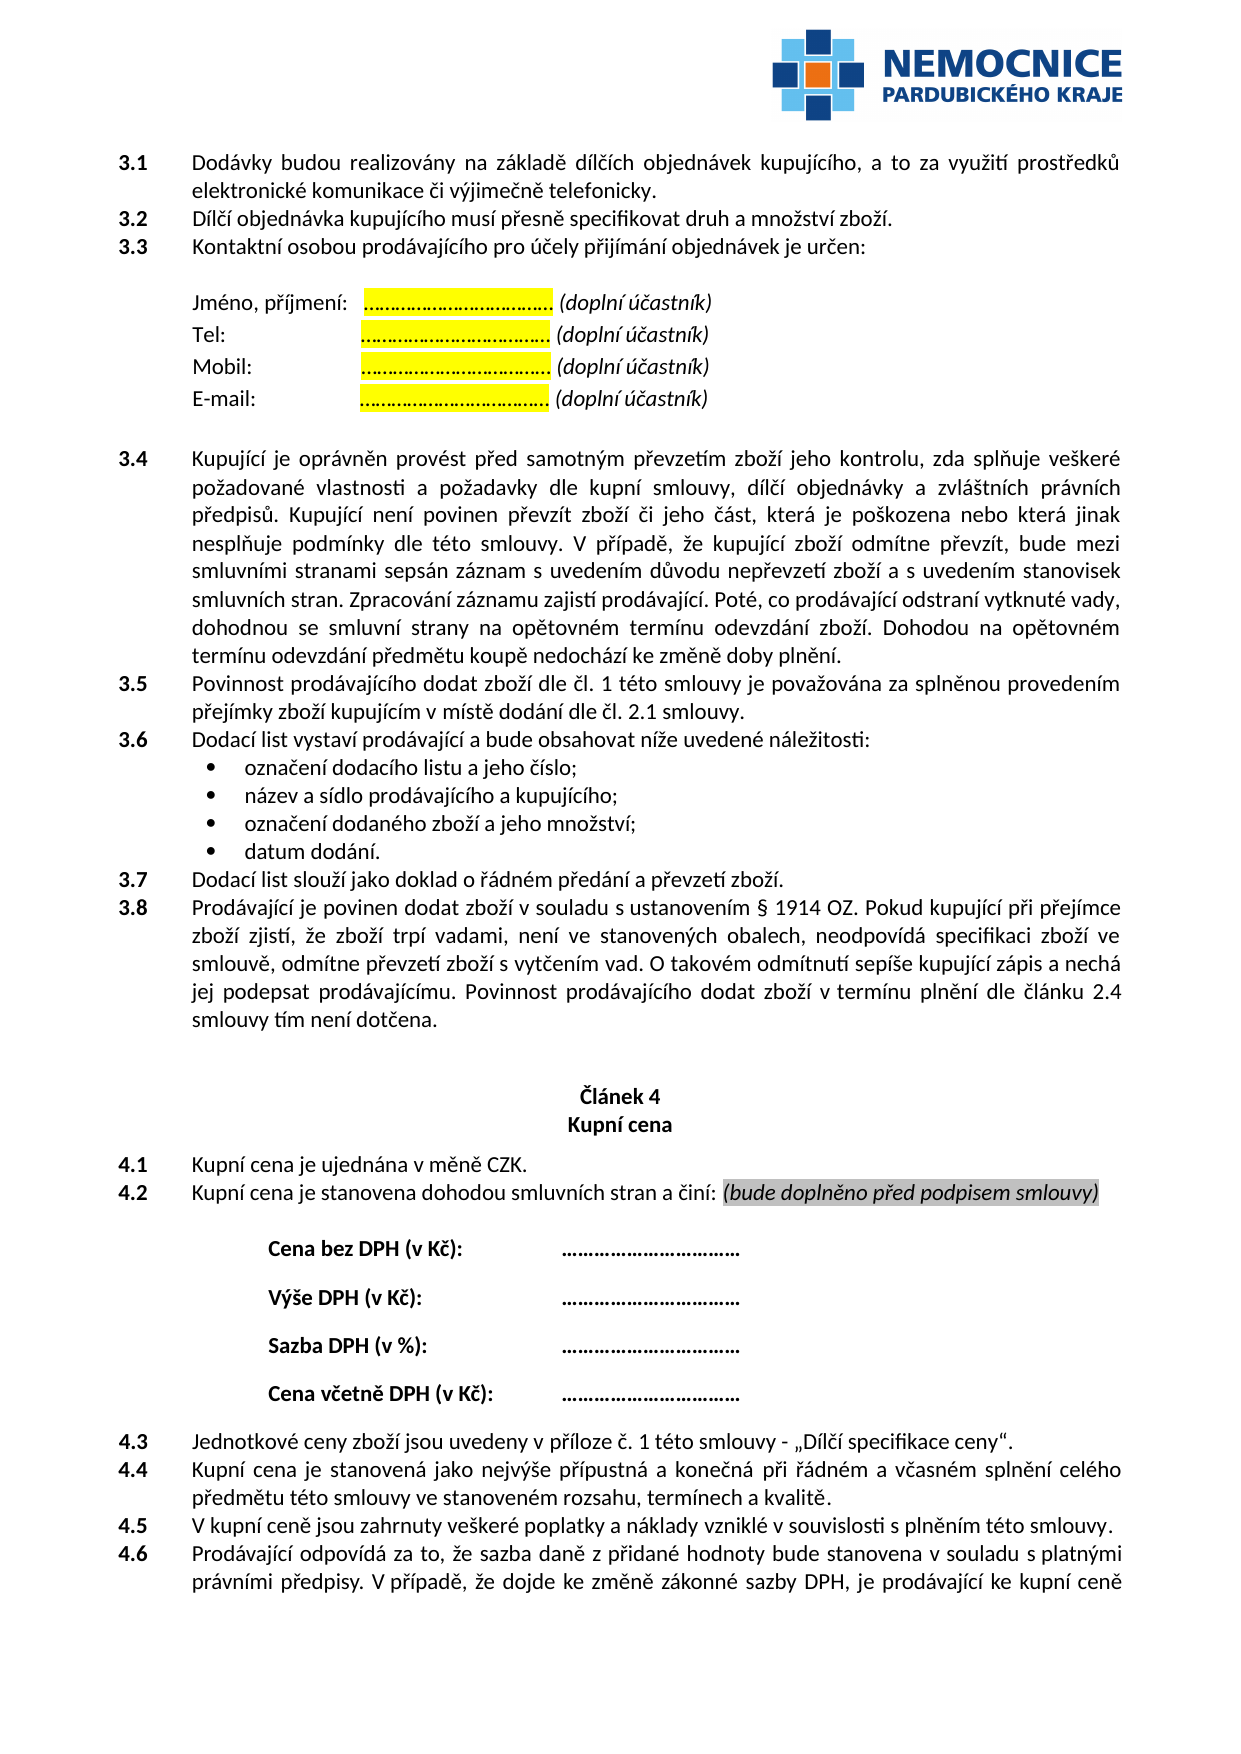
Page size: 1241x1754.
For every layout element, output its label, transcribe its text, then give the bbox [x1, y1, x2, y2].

text Výše DPH (v Kč): …………………………… [268, 1283, 1122, 1311]
list Jméno, příjmení: ……………………………… (doplní účastník) [177, 288, 364, 316]
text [118, 1539, 1122, 1596]
text E-mail: ……………………………… (doplní účastník) [549, 384, 1122, 412]
text Mobil: ……………………………… (doplní účastník) [177, 352, 361, 380]
text Sazba DPH (v %): …………………………… [268, 1331, 1122, 1359]
text Cena bez DPH (v Kč): …………………………… [268, 1234, 1122, 1262]
text 3.1 Dodávky budou realizovány na základě dílčích objednávek kupujícího, a to za využití prostředků elektronické komunikace či výjimečně telefonicky. [118, 148, 1122, 204]
text Tel: ……………………………… (doplní účastník) [550, 320, 1122, 348]
text Kupní cena [118, 1110, 1122, 1138]
text Mobil: ……………………………… (doplní účastník) [551, 352, 1122, 380]
list označení dodaného zboží a jeho množství; [207, 809, 1122, 837]
text 3.3 Kontaktní osobou prodávajícího pro účely přijímání objednávek je určen: [118, 232, 1122, 260]
text 3.4 Kupující je oprávněn provést před samotným převzetím zboží jeho kontrolu, zda splňuje veškeré požadované vlastnosti a požadavky dle kupní smlouvy, dílčí objednávky a zvláštních právních předpisů. Kupující není povinen převzít zboží či jeho část, která je poškozena nebo která jinak nesplňuje podmínky dle této smlouvy. V případě, že kupující zboží odmítne převzít, bude mezi smluvními stranami sepsán záznam s uvedením důvodu nepřevzetí zboží a s uvedením stanovisek smluvních stran. Zpracování záznamu zajistí prodávající. Poté, co prodávající odstraní vytknuté vady, dohodnou se smluvní strany na opětovném termínu odevzdání zboží. Dohodou na opětovném termínu odevzdání předmětu koupě nedochází ke změně doby plnění. [118, 444, 1122, 669]
picture [771, 28, 1123, 122]
text 3.6 Dodací list vystaví prodávající a bude obsahovat níže uvedené náležitosti: [118, 725, 1122, 753]
list Dílčí objednávka kupujícího musí přesně specifikovat druh a množství zboží. [118, 204, 1122, 232]
text Cena včetně DPH (v Kč): …………………………… [268, 1379, 1122, 1407]
list datum dodání. [207, 837, 1122, 865]
text 3.7 Dodací list slouží jako doklad o řádném předání a převzetí zboží. [118, 865, 1122, 893]
text 3.8 Prodávající je povinen dodat zboží v souladu s ustanovením § 1914 OZ. Pokud kupující při přejímce zboží zjistí, že zboží trpí vadami, není ve stanovených obalech, neodpovídá specifikaci zboží ve smlouvě, odmítne převzetí zboží s vytčením vad. O takovém odmítnutí sepíše kupující zápis a nechá jej podepsat prodávajícímu. Povinnost prodávajícího dodat zboží v termínu plnění dle článku 2.4 smlouvy tím není dotčena. [118, 893, 1122, 1033]
list Jméno, příjmení: ……………………………… (doplní účastník) [553, 288, 1122, 316]
text 3.5 Povinnost prodávajícího dodat zboží dle čl. 1 této smlouvy je považována za splněnou provedením přejímky zboží kupujícím v místě dodání dle čl. 2.1 smlouvy. [118, 669, 1122, 725]
text Článek 4 [118, 1082, 1122, 1110]
list název a sídlo prodávajícího a kupujícího; [207, 781, 1122, 809]
text 4.5 V kupní ceně jsou zahrnuty veškeré poplatky a náklady vzniklé v souvislosti s plněním této smlouvy. [118, 1511, 1122, 1539]
text 4.3 Jednotkové ceny zboží jsou uvedeny v příloze č. 1 této smlouvy - „Dílčí specifikace ceny“. [118, 1427, 1122, 1455]
text 4.2 Kupní cena je stanovena dohodou smluvních stran a činí: (bude doplněno před podpisem smlouvy) [118, 1178, 1122, 1206]
text E-mail: ……………………………… (doplní účastník) [177, 384, 360, 412]
text 4.1 Kupní cena je ujednána v měně CZK. [118, 1150, 1122, 1178]
text 4.4 Kupní cena je stanovená jako nejvýše přípustná a konečná při řádném a včasném splnění celého předmětu této smlouvy ve stanoveném rozsahu, termínech a kvalitě. [118, 1455, 1122, 1511]
list označení dodacího listu a jeho číslo; [207, 753, 1122, 781]
text Tel: ……………………………… (doplní účastník) [177, 320, 361, 348]
